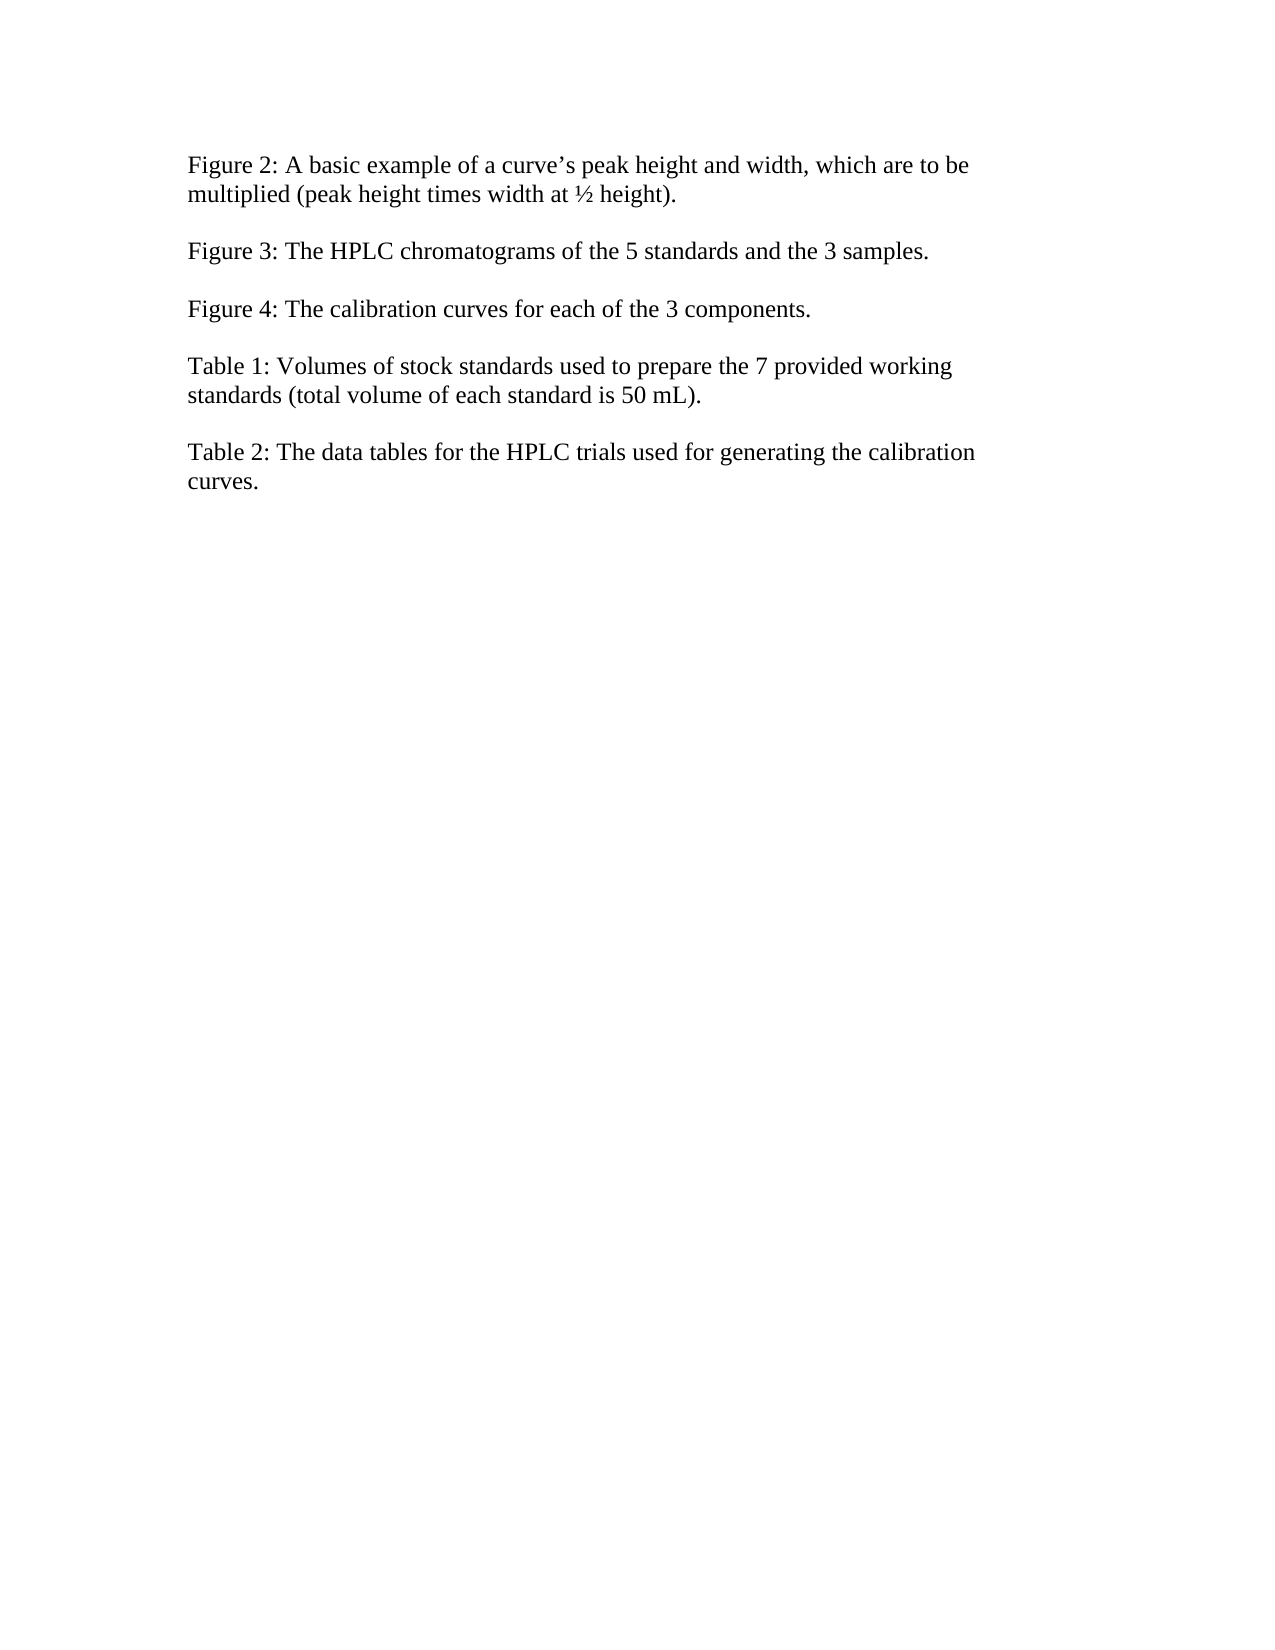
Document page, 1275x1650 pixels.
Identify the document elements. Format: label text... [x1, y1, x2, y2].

text Table 1: Volumes of stock standards used to prepare the 7 provided working standards (total volume of each standard is 50 mL). [187, 351, 1050, 409]
text Figure 3: The HPLC chromatograms of the 5 standards and the 3 samples. [187, 236, 1050, 265]
text Figure 2: A basic example of a curve’s peak height and width, which are to be multiplied (peak height times width at ½ height). [187, 150, 1050, 207]
text Figure 4: The calibration curves for each of the 3 components. [187, 294, 1050, 322]
text Table 2: The data tables for the HPLC trials used for generating the calibration curves. [187, 437, 1050, 495]
